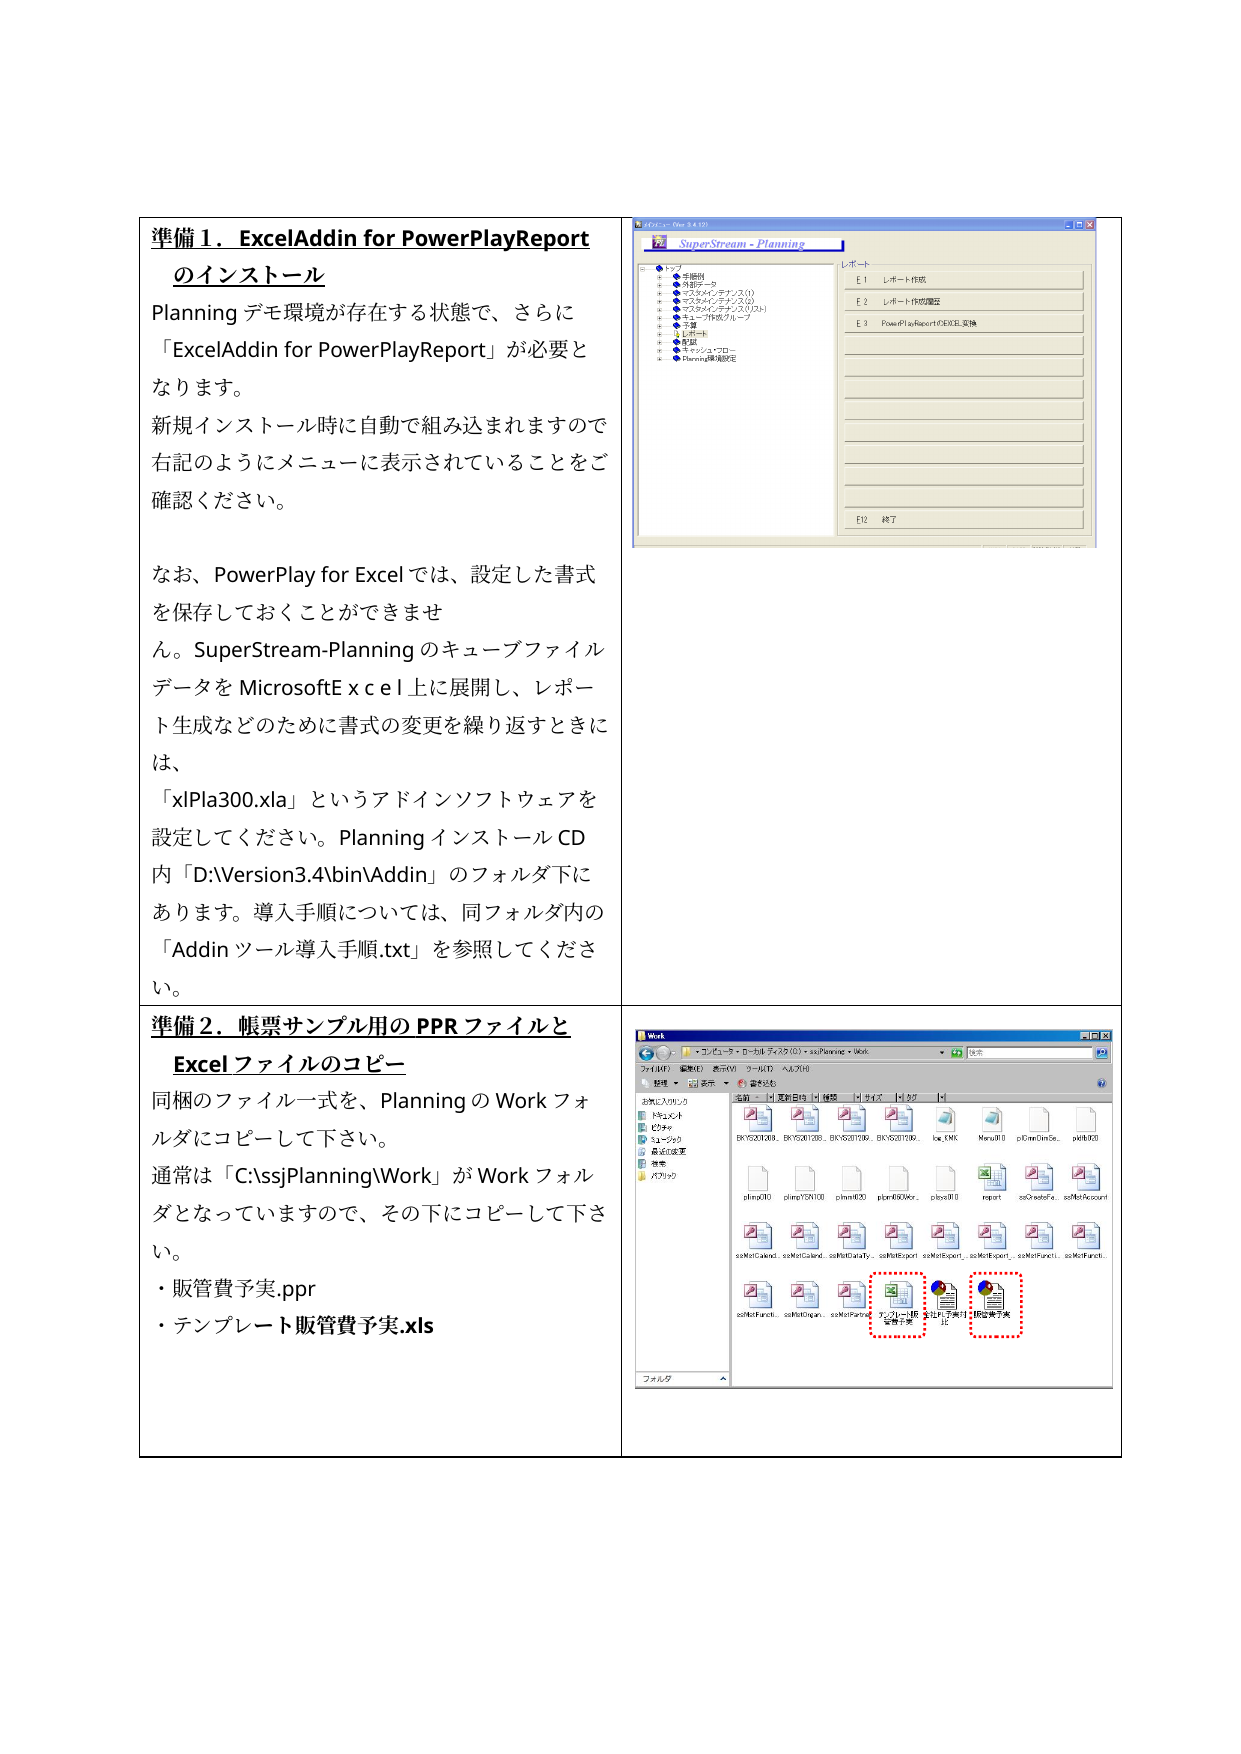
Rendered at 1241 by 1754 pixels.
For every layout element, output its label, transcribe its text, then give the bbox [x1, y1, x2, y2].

table_cell 準備２．帳票サンプル用のPPRファイルとExcelファイルのコピー 同梱のファイル一式を、PlanningのWorkフォルダにコピーして下さい。 通常は「C:\ssjPlanning\Work」がWorkフォルダとなっていますので、その下にコピーして下さい。 ・販管費予実.ppr ・テンプレート販管費予実.xls [140, 1006, 621, 1456]
picture [632, 217, 1097, 548]
picture [635, 1029, 1113, 1389]
table_cell 準備１．ExcelAddin for PowerPlayReportのインストール Planningデモ環境が存在する状態で、さらに「ExcelAddin for PowerPlayReport」が必要となります。 新規インストール時に自動で組み込まれますので右記のようにメニューに表示されていることをご確認ください。 なお、PowerPlay for Excelでは、設定した書式を保存しておくことができません。SuperStream-PlanningのキューブファイルデータをMicrosoftE x c e l 上に展開し、レポート生成などのために書式の変更を繰り返すときには、 「xlPla300.xla」というアドインソフトウェアを設定してください。PlanningインストールCD内「D:\Version3.4\bin\Addin」のフォルダ下にあります。導入手順については、同フォルダ内の「Addinツール導入手順.txt」を参照してください。 [140, 218, 621, 1005]
table_cell [622, 1006, 1121, 1456]
table_cell [622, 218, 1121, 1005]
